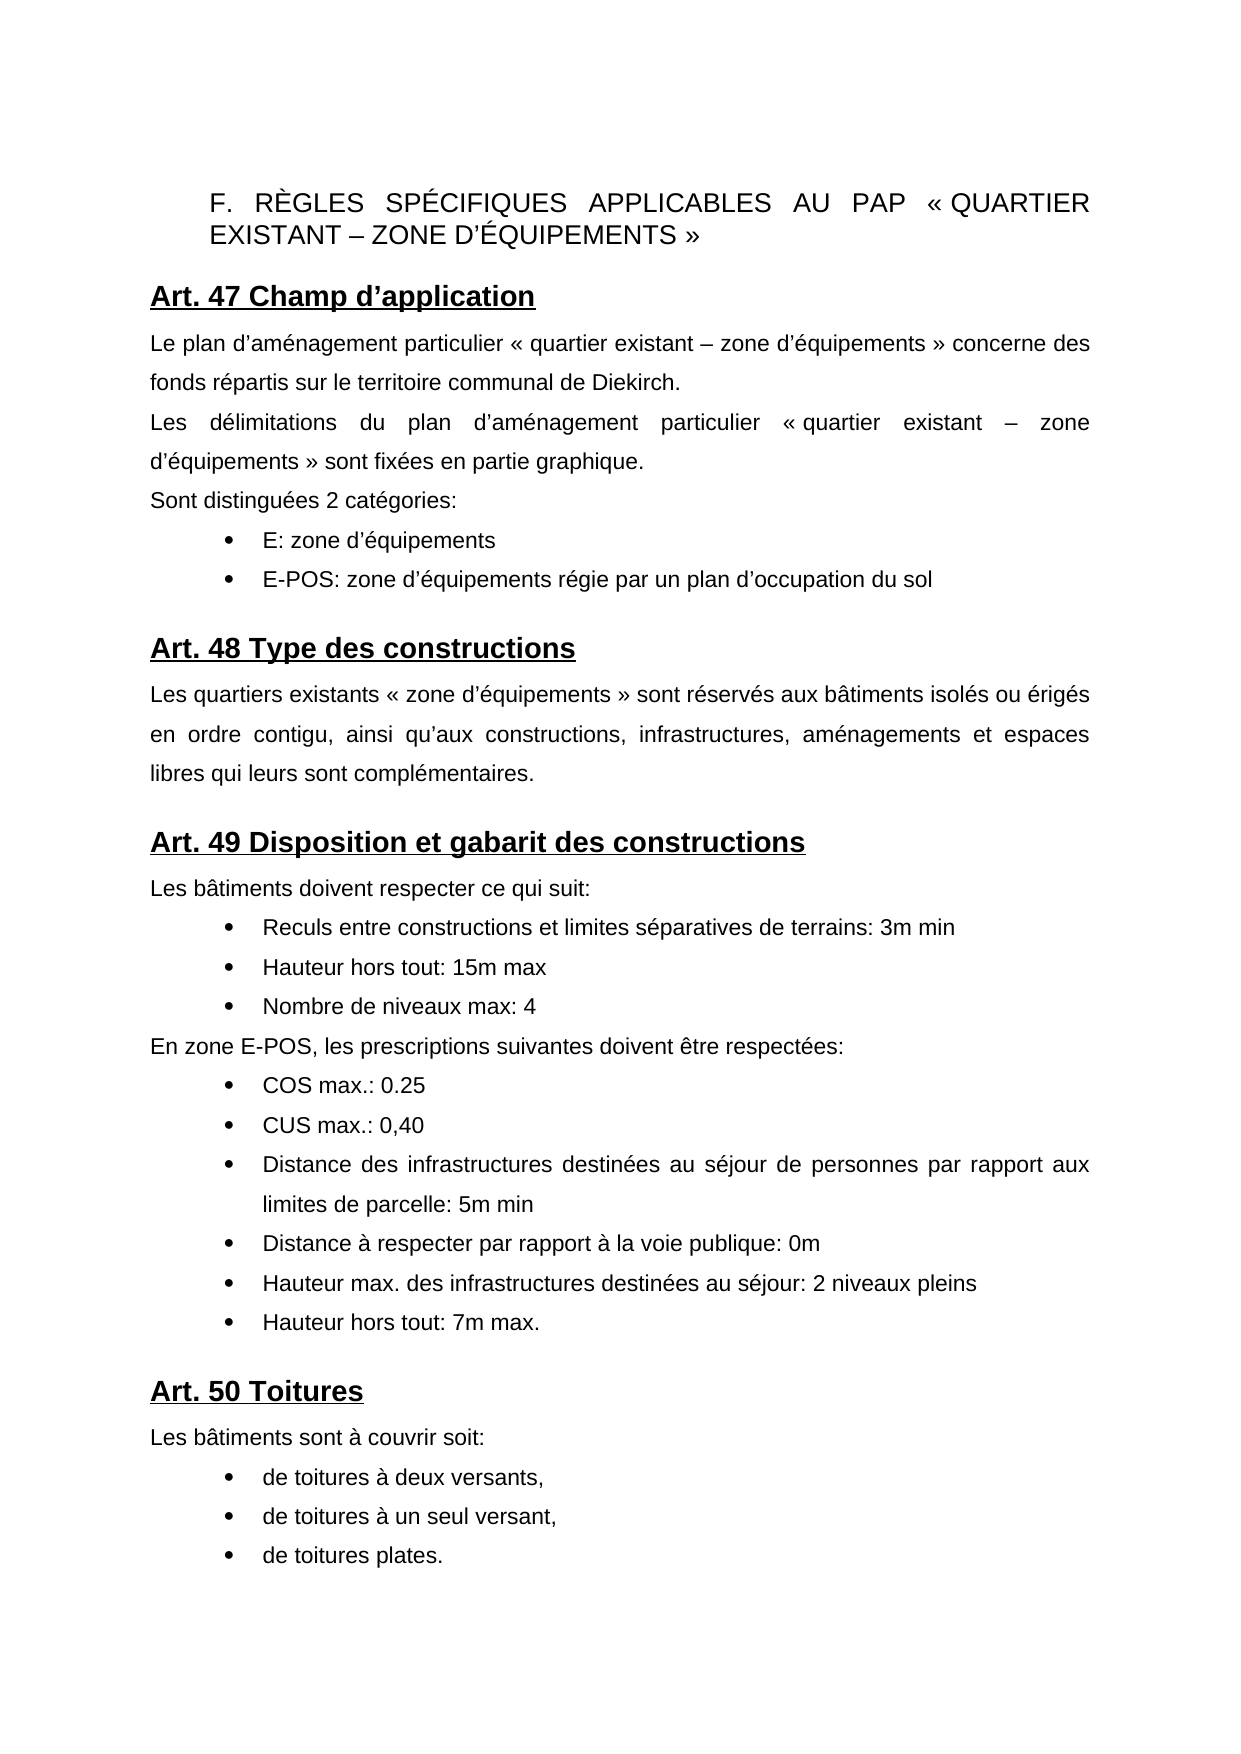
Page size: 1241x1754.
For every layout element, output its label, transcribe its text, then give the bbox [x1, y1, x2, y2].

list Hauteur max. des infrastructures destinées au séjour: 2 niveaux pleins [225, 1270, 1090, 1296]
subtitle Art. 50 Toitures [150, 1374, 1090, 1407]
list de toitures plates. [225, 1542, 1090, 1569]
list de toitures à un seul versant, [225, 1503, 1090, 1529]
list E: zone d’équipements [225, 527, 1090, 553]
text En zone E-POS, les prescriptions suivantes doivent être respectées: [150, 1033, 1090, 1059]
list Distance des infrastructures destinées au séjour de personnes par rapport aux limites de parcelle: 5m min [225, 1151, 1090, 1217]
list de toitures à deux versants, [225, 1463, 1090, 1490]
text Les délimitations du plan d’aménagement particulier « quartier existant – zone d’équipements » sont fixées en partie graphique. [150, 408, 1090, 474]
list Reculs entre constructions et limites séparatives de terrains: 3m min [225, 914, 1090, 941]
list Hauteur hors tout: 15m max [225, 954, 1090, 980]
list Hauteur hors tout: 7m max. [225, 1309, 1090, 1336]
subtitle Art. 48 Type des constructions [150, 631, 1090, 664]
text Les bâtiments doivent respecter ce qui suit: [150, 875, 1090, 901]
list Distance à respecter par rapport à la voie publique: 0m [225, 1230, 1090, 1257]
text Le plan d’aménagement particulier « quartier existant – zone d’équipements » concerne des fonds répartis sur le territoire communal de Diekirch. [150, 329, 1090, 395]
list E-POS: zone d’équipements régie par un plan d’occupation du sol [225, 566, 1090, 593]
text Les bâtiments sont à couvrir soit: [150, 1424, 1090, 1450]
list Nombre de niveaux max: 4 [225, 993, 1090, 1020]
subtitle Art. 49 Disposition et gabarit des constructions [150, 824, 1090, 858]
subtitle Art. 47 Champ d’application [150, 279, 1090, 313]
text Les quartiers existants « zone d’équipements » sont réservés aux bâtiments isolés ou érigés en ordre contigu, ainsi qu’aux constructions, infrastructures, aménagements et espaces libres qui leurs sont complémentaires. [150, 681, 1090, 786]
list COS max.: 0.25 [225, 1072, 1090, 1099]
title F. Règles spécifiques applicables au PAP « quartier existant – zone d’équipements » [209, 187, 1090, 250]
list CUS max.: 0,40 [225, 1112, 1090, 1138]
text Sont distinguées 2 catégories: [150, 487, 1090, 514]
